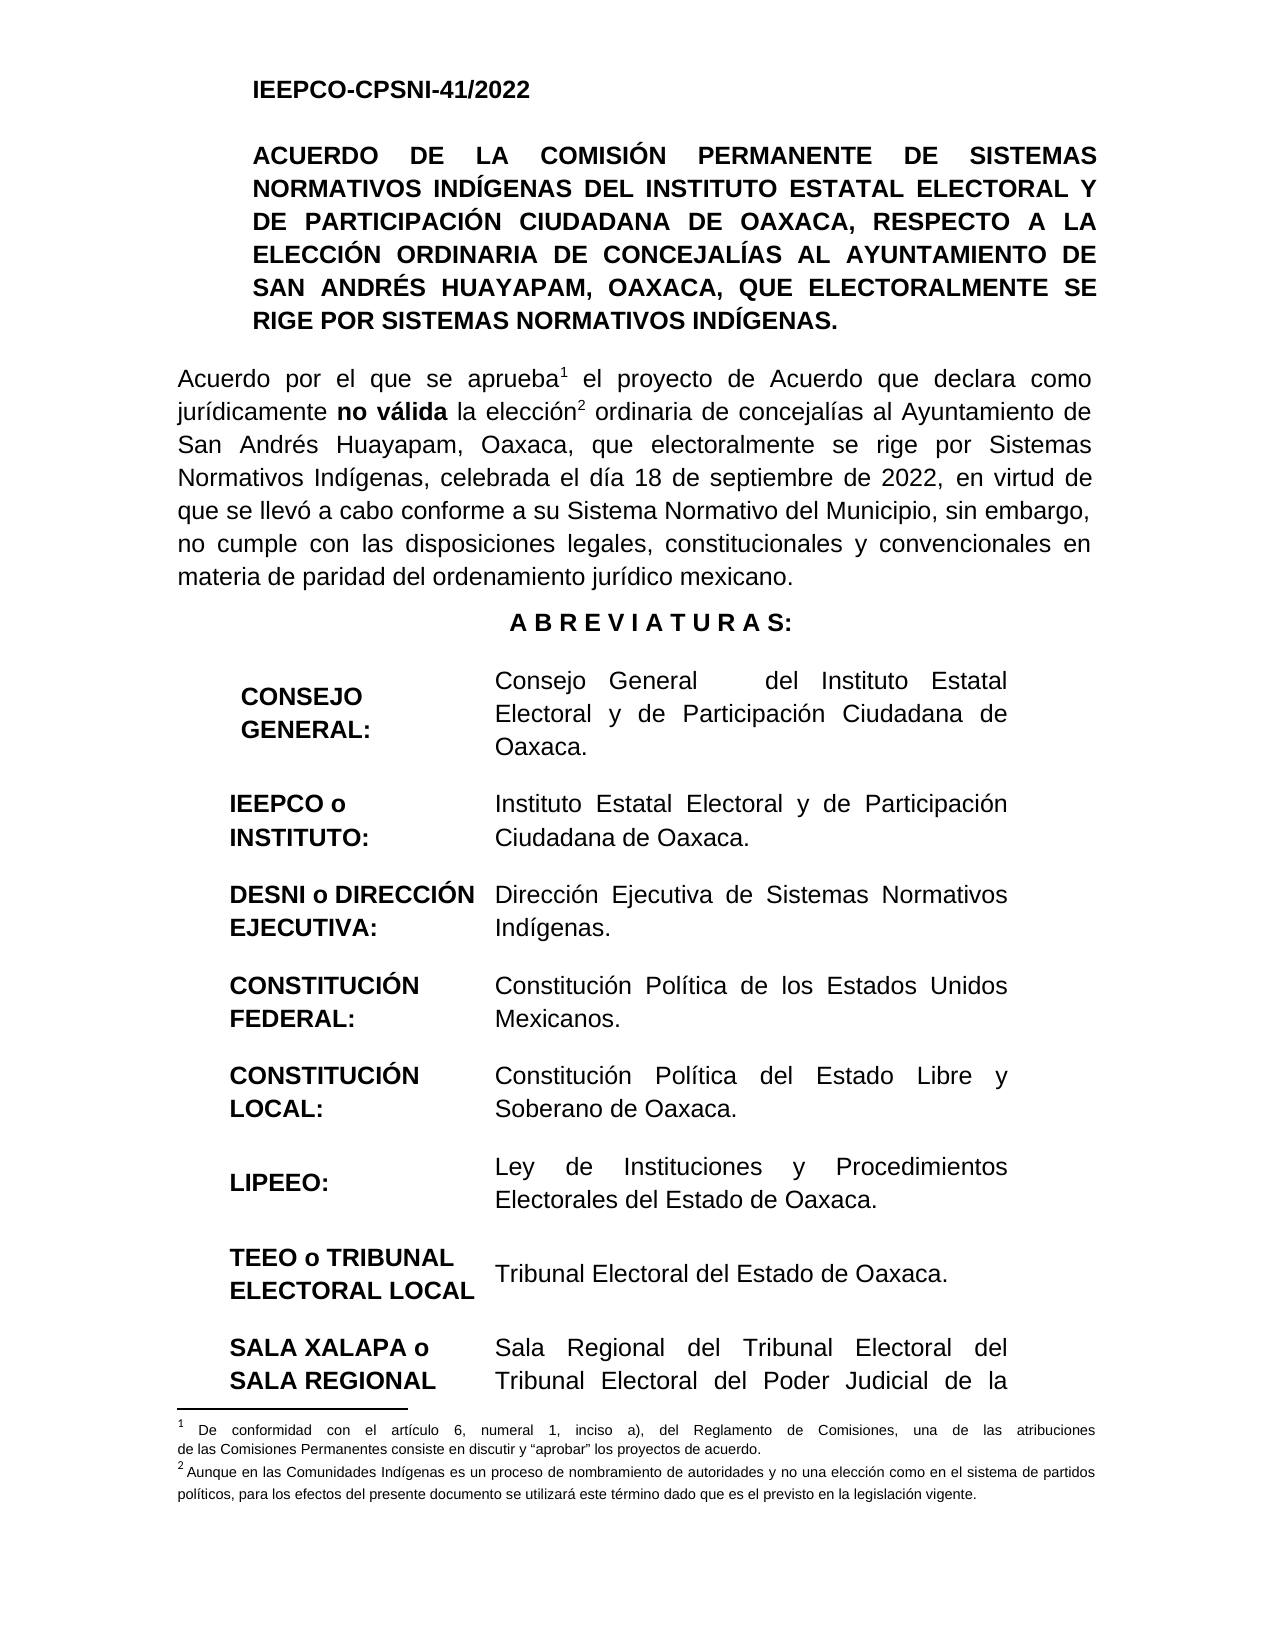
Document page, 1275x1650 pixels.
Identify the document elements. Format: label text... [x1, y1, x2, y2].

table_cell Instituto Estatal Electoral y de Participación Ciudadana de Oaxaca. [495, 790, 1012, 880]
table_cell Constitución Política del Estado Libre y Soberano de Oaxaca. [495, 1061, 1012, 1152]
table_cell IEEPCO o INSTITUTO: [229, 790, 494, 880]
table_cell Constitución Política de los Estados Unidos Mexicanos. [495, 971, 1012, 1061]
table_cell TEEO o TRIBUNAL ELECTORAL LOCAL [229, 1243, 494, 1333]
table_cell Ley de Instituciones y Procedimientos Electorales del Estado de Oaxaca. [495, 1152, 1012, 1243]
table_cell LIPEEO: [229, 1152, 494, 1243]
table_header CONSEJO GENERAL: [229, 666, 494, 789]
table_cell Dirección Ejecutiva de Sistemas Normativos Indígenas. [495, 880, 1012, 971]
table_header Consejo General del Instituto Estatal Electoral y de Participación Ciudadana de Oaxaca. [495, 666, 1012, 789]
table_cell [229, 1333, 494, 1395]
table_cell DESNI o DIRECCIÓN EJECUTIVA: [229, 880, 494, 971]
text A B R E V I A T U R A S: [207, 608, 1095, 637]
text Acuerdo por el que se aprueba el proyecto de Acuerdo que declara como jurídicamente no válida la elección ordinaria de concejalías al Ayuntamiento de San Andrés Huayapam, Oaxaca, que electoralmente se rige por Sistemas Normativos Indígenas, celebrada el día 18 de septiembre de 2022, en virtud de que se llevó a cabo conforme a su Sistema Normativo del Municipio, sin embargo, no cumple con las disposiciones legales, constitucionales y convencionales en materia de paridad del ordenamiento jurídico mexicano. [177, 364, 1093, 591]
table_cell CONSTITUCIÓN LOCAL: [229, 1061, 494, 1152]
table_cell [495, 1333, 1012, 1395]
table_cell CONSTITUCIÓN FEDERAL: [229, 971, 494, 1061]
table_cell Tribunal Electoral del Estado de Oaxaca. [495, 1243, 1012, 1333]
